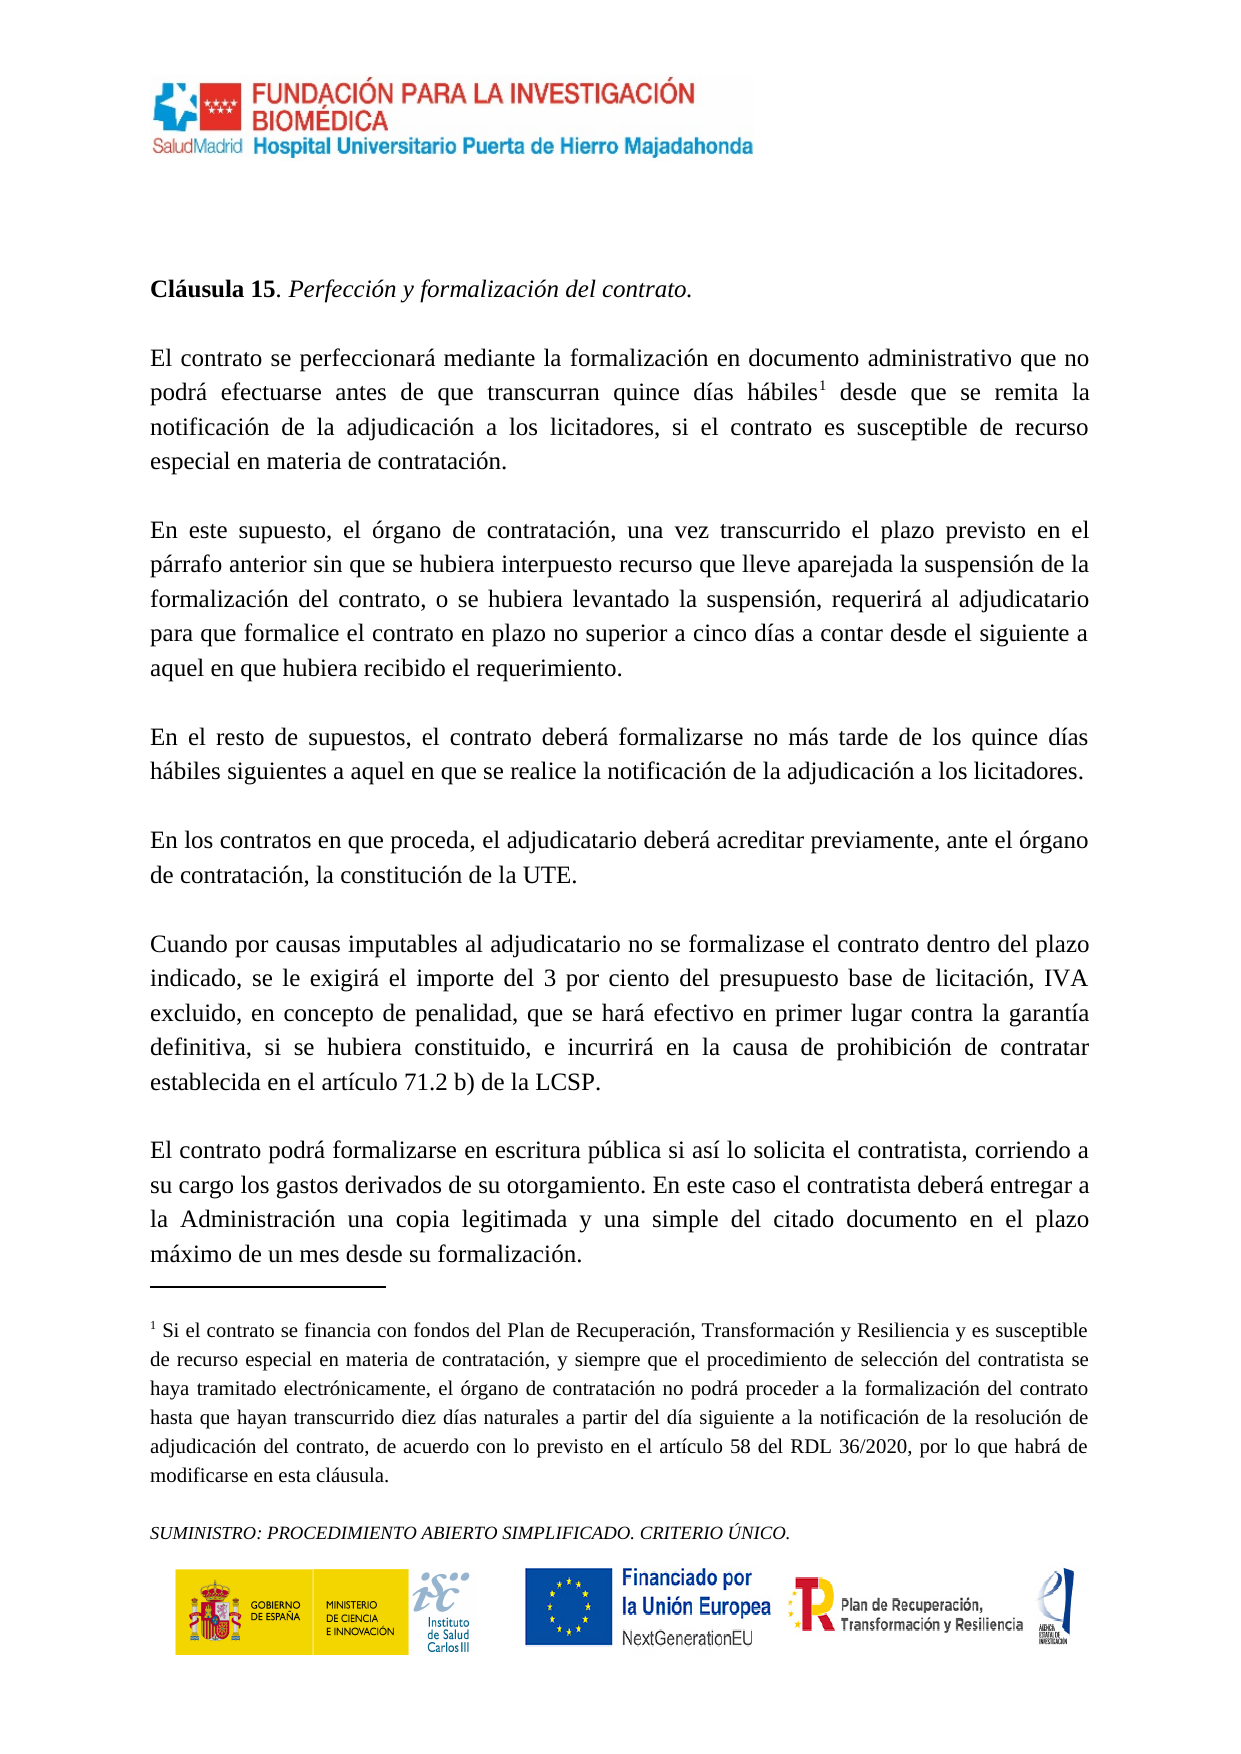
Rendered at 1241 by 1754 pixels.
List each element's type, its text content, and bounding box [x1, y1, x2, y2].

text El contrato podrá formalizarse en escritura pública si así lo solicita el contratista, corriendo a su cargo los gastos derivados de su otorgamiento. En este caso el contratista deberá entregar a una copia legitimada y una simple del citado documento en el plazo máximo de un mes desde su formalización. [150, 1136, 1090, 1268]
text El contrato se perfeccionará mediante la formalización en documento administrativo que no podrá efectuarse antes de que transcurran quince días hábiles desde que se remita la notificación de la adjudicación a los licitadores, si el contrato es susceptible de recurso especial en materia de contratación. [150, 343, 1090, 475]
text Cuando por causas imputables al adjudicatario no se formalizase el contrato dentro del plazo indicado, se le exigirá el importe del 3 por ciento del presupuesto base de licitación, IVA excluido, en concepto de penalidad, que se hará efectivo en primer lugar contra la garantía definitiva, si se hubiera constituido, e incurrirá en la causa de prohibición de contratar establecida en el artículo 71.2 b) de la LCSP. [150, 929, 1090, 1095]
picture [175, 1569, 477, 1655]
text En este supuesto, el órgano de contratación, una vez transcurrido el plazo previsto en el párrafo anterior sin que se hubiera interpuesto recurso que lleve aparejada la suspensión de la formalización del contrato, o se hubiera levantado la suspensión, requerirá al adjudicatario para que formalice el contrato en plazo no superior a cinco días a contar desde el siguiente a aquel en que hubiera recibido el requerimiento. [150, 515, 1090, 682]
picture [522, 1557, 1084, 1655]
text En los contratos en que proceda, el adjudicatario deberá acreditar previamente, ante el órgano de contratación, la constitución de la UTE. [150, 825, 1090, 888]
picture [150, 75, 755, 161]
subtitle Cláusula 15. Perfección y formalización del contrato. [150, 274, 1090, 302]
text En el resto de supuestos, el contrato deberá formalizarse no más tarde de los quince días hábiles siguientes a aquel en que se realice la notificación de la adjudicación a los licitadores. [150, 722, 1090, 785]
